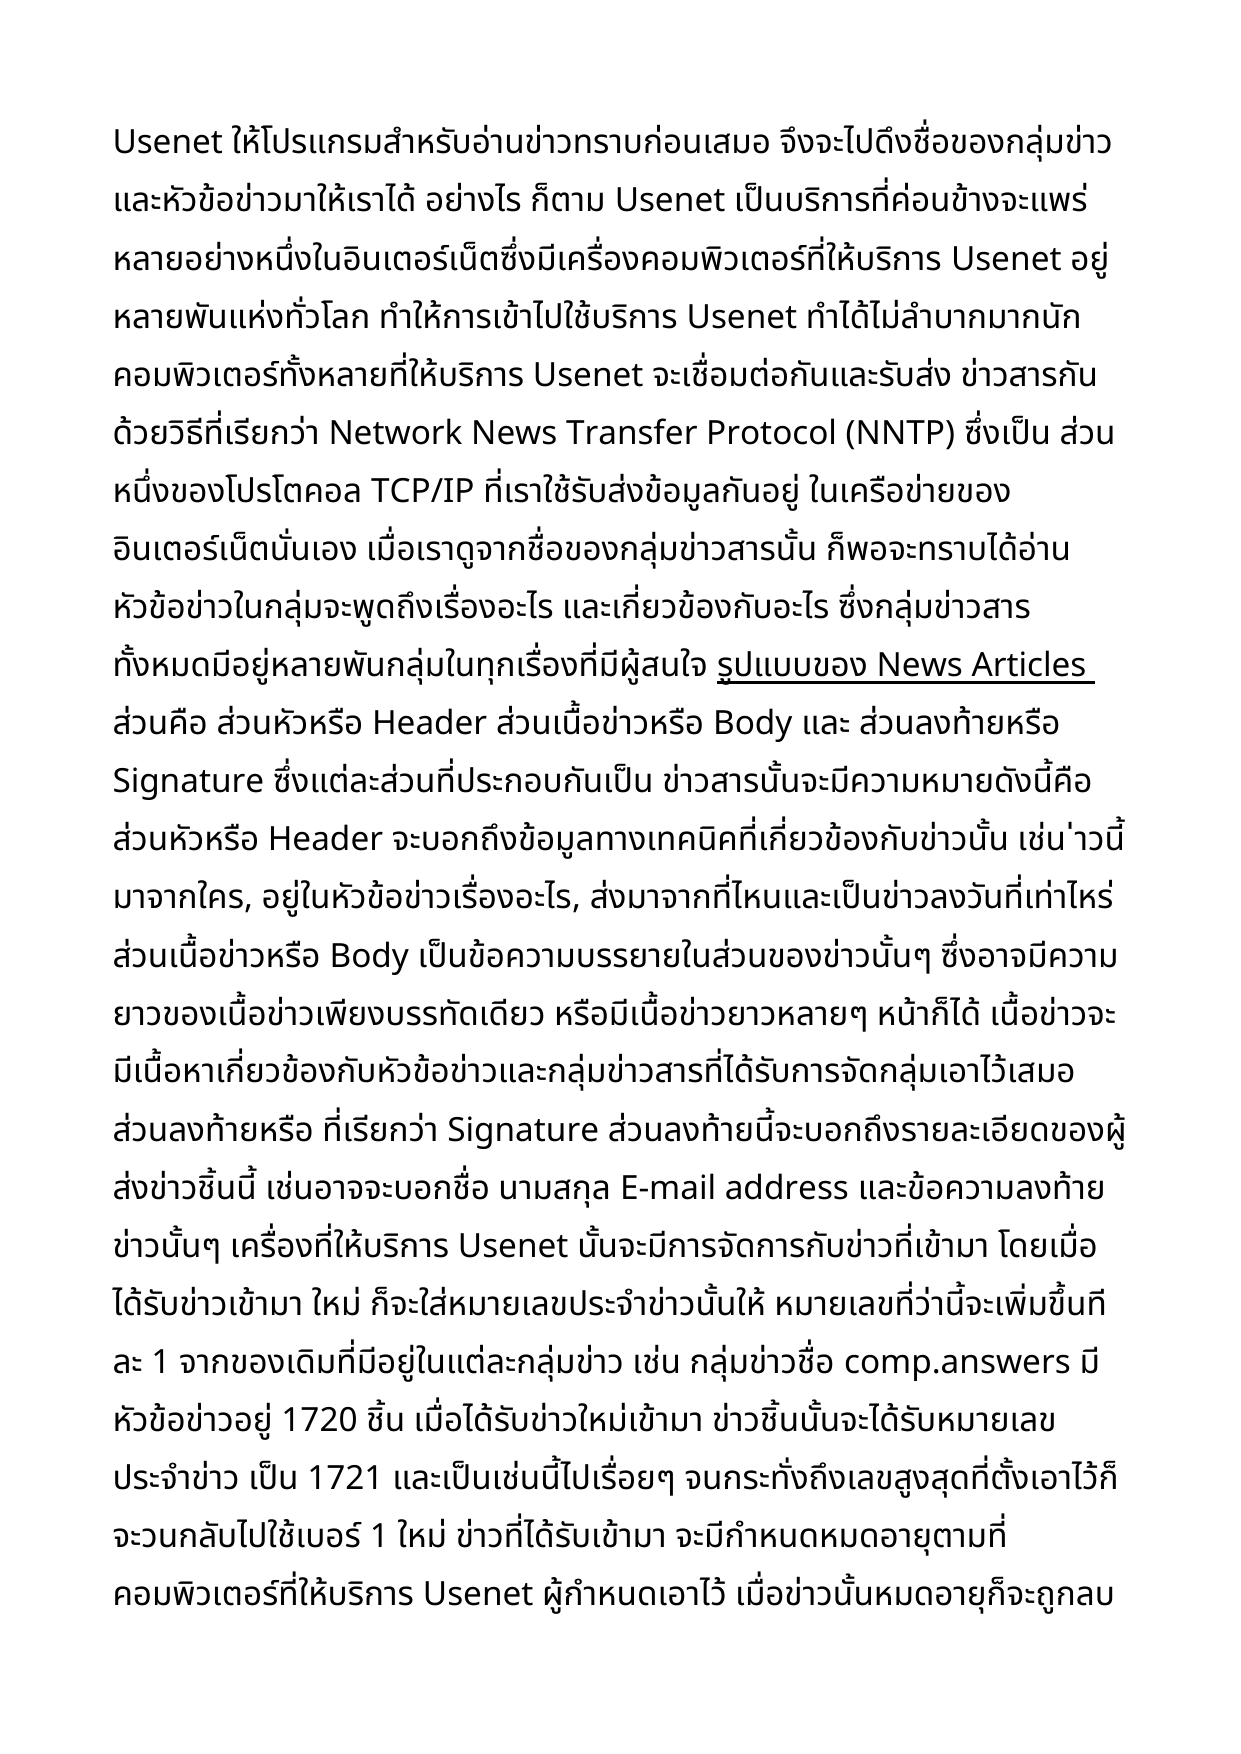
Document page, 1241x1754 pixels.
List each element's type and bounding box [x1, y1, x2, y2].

text [112, 118, 1128, 227]
text [112, 255, 1128, 1583]
